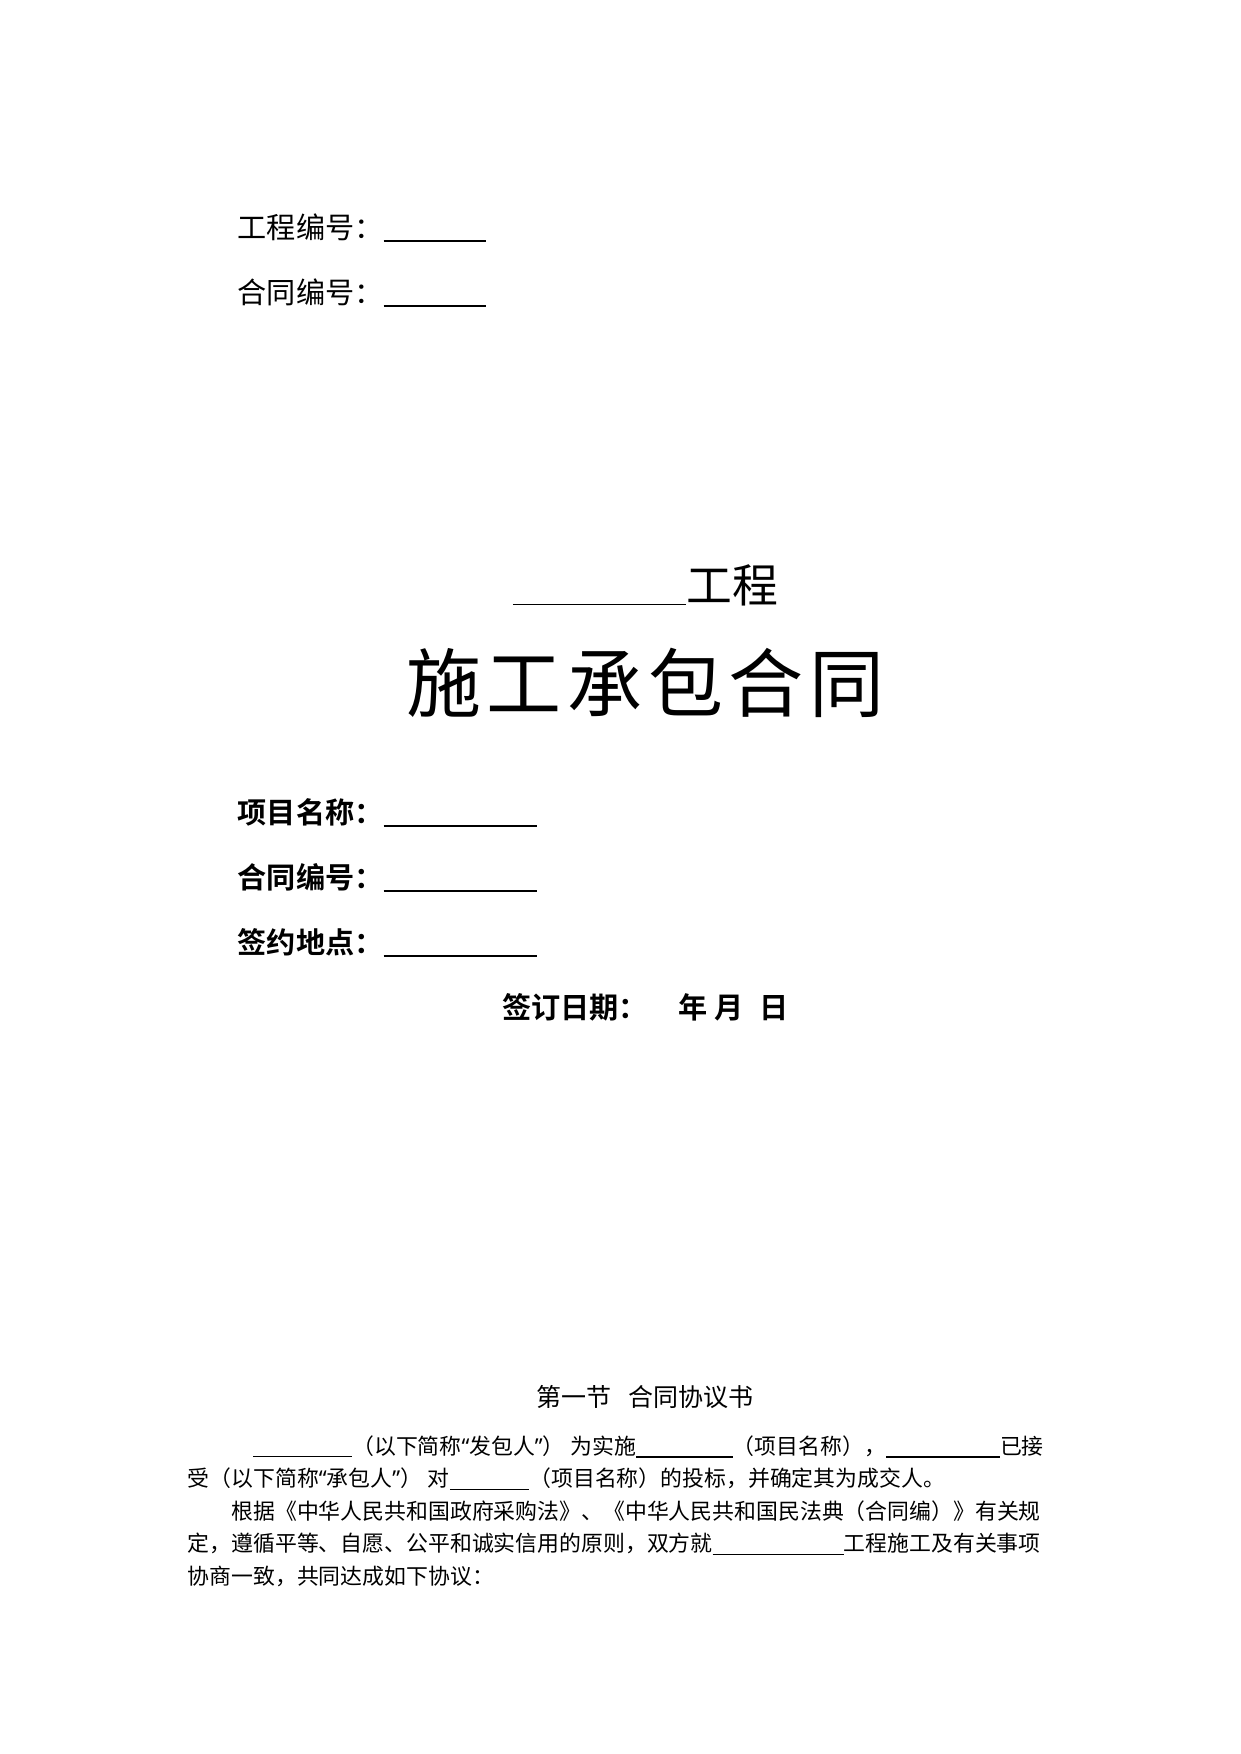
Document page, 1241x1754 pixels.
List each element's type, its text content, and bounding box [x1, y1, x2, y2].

text 合同编号： [187, 259, 1053, 324]
text 工程 [187, 552, 1053, 617]
text 合同编号： [187, 844, 1053, 909]
text （以下简称“发包人”） 为实施 （项目名称）， 已接受（以下简称“承包人”） 对 （项目名称）的投标，并确定其为成交人。 [187, 1429, 1053, 1494]
text 工程编号： [187, 194, 1053, 259]
text 签订日期： 年 月 日 [187, 974, 1053, 1039]
text 项目名称： [187, 779, 1053, 844]
text 第一节 合同协议书 [187, 1364, 1053, 1429]
text 施 工 承 包 合 同 [187, 617, 1053, 747]
text 签约地点： [187, 909, 1053, 974]
text 根据《中华人民共和国政府采购法》、《中华人民共和国民法典（合同编）》有关规定，遵循平等、自愿、公平和诚实信用的原则，双方就 工程施工及有关事项协商一致，共同达成如下协议： [187, 1494, 1053, 1592]
